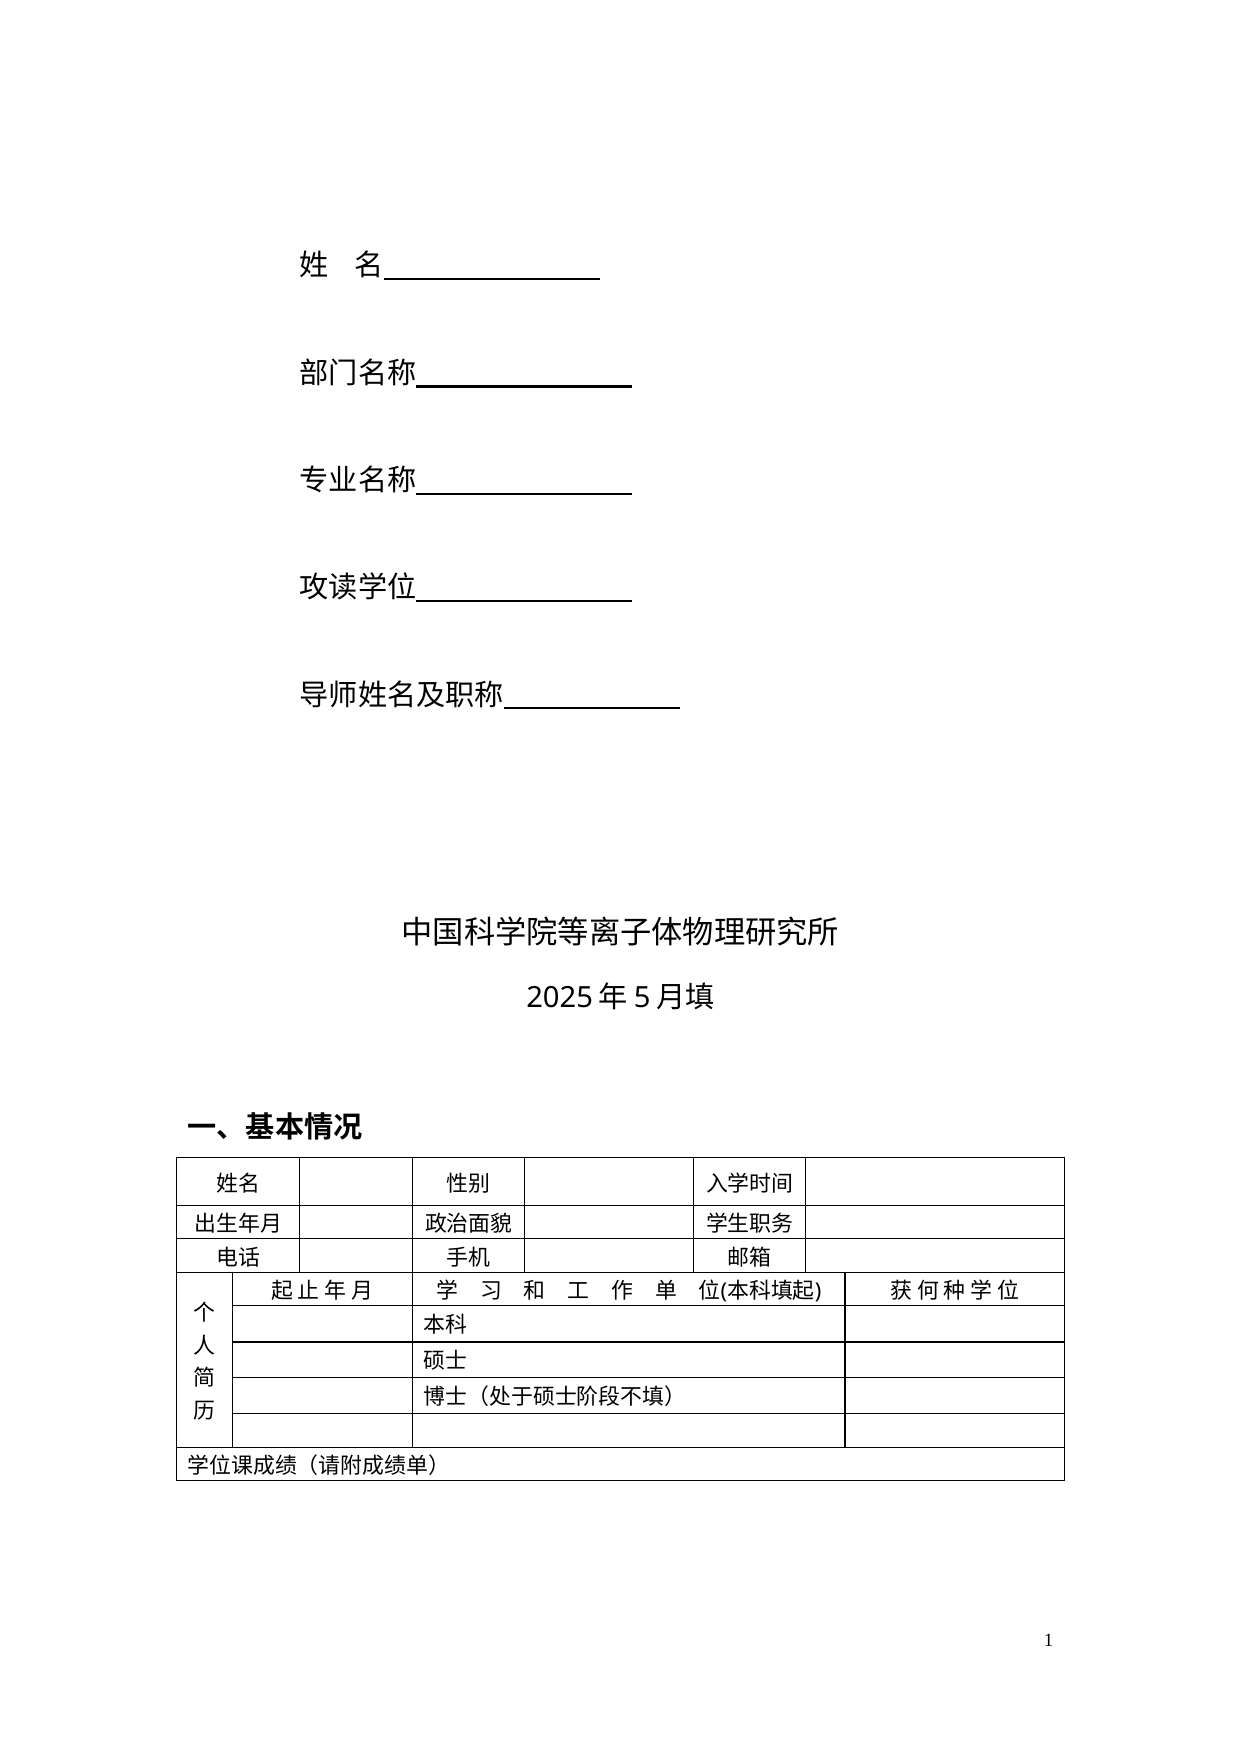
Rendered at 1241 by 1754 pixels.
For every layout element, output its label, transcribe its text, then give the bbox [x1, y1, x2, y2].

text 攻读学位 [187, 552, 1053, 617]
table_cell [233, 1378, 412, 1413]
table_cell [846, 1378, 1064, 1413]
table_cell [300, 1239, 412, 1272]
table_cell 本科 [413, 1306, 844, 1341]
table_cell [233, 1306, 412, 1341]
table_cell 政治面貌 [413, 1206, 524, 1238]
text 专业名称 [187, 445, 1053, 510]
table_header [525, 1158, 693, 1205]
table_cell [413, 1414, 844, 1447]
text 姓 名 [187, 231, 1053, 296]
table_header 姓名 [177, 1158, 299, 1205]
text 中国科学院等离子体物理研究所 [187, 897, 1053, 962]
table_cell 邮箱 [694, 1239, 805, 1272]
table_cell [233, 1414, 412, 1447]
table_cell 起 止 年 月 [233, 1273, 412, 1305]
table_cell [806, 1206, 1064, 1238]
table_header [300, 1158, 412, 1205]
table_cell 博士（处于硕士阶段不填） [413, 1378, 844, 1413]
table_cell [300, 1206, 412, 1238]
text 部门名称 [187, 338, 1053, 403]
table_cell [846, 1306, 1064, 1341]
table_cell 手机 [413, 1239, 524, 1272]
table_cell 电话 [177, 1239, 299, 1272]
table_cell [525, 1239, 693, 1272]
table_cell [846, 1414, 1064, 1447]
table_header [806, 1158, 1064, 1205]
table_cell 获 何 种 学 位 [846, 1273, 1064, 1305]
table_cell [846, 1343, 1064, 1377]
table_cell 学 习 和 工 作 单 位(本科填起) [413, 1273, 844, 1305]
table_cell [525, 1206, 693, 1238]
table_header 性别 [413, 1158, 524, 1205]
table_cell [806, 1239, 1064, 1272]
table_cell 出生年月 [177, 1206, 299, 1238]
table_cell 个 人 简 历 [177, 1273, 232, 1447]
table_cell 硕士 [413, 1343, 844, 1377]
table_header 入学时间 [694, 1158, 805, 1205]
text 导师姓名及职称 [187, 660, 1053, 725]
text 一、基本情况 [187, 1092, 1053, 1157]
text 2025年5月填 [187, 962, 1053, 1027]
table_cell 学生职务 [694, 1206, 805, 1238]
table_cell 学位课成绩（请附成绩单） [177, 1448, 1064, 1480]
table_cell [233, 1343, 412, 1377]
